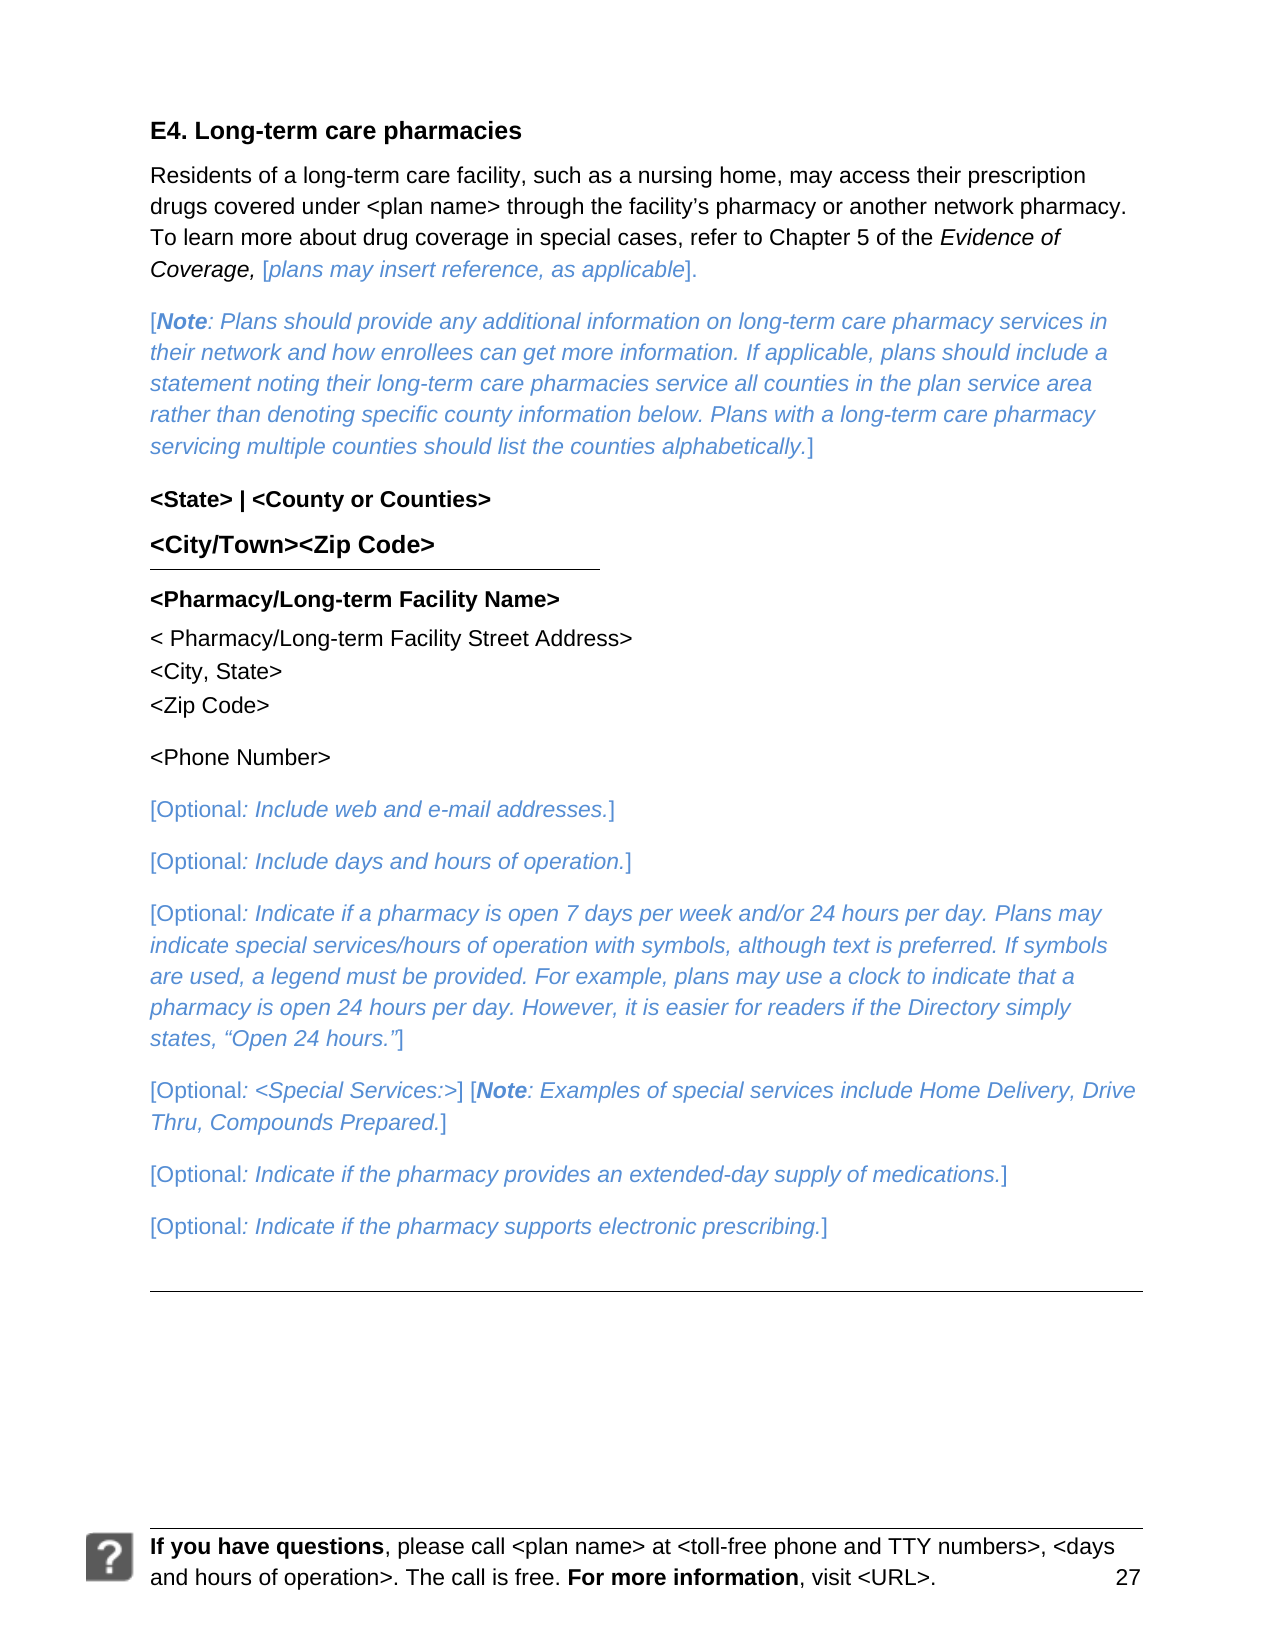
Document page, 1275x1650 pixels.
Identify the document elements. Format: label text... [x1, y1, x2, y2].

text [Optional: <Special Services:>] [Note: Examples of special services include Home Delivery, Drive Thru, Compounds Prepared.] [150, 1074, 1143, 1136]
text < Pharmacy/Long-term Facility Street Address> <City, State> <Zip Code> [150, 620, 1143, 720]
text [Optional: Include web and e-mail addresses.] [150, 793, 1143, 824]
text [Optional: Indicate if the pharmacy supports electronic prescribing.] [150, 1209, 1143, 1241]
text <State> | <County or Counties> [150, 481, 1143, 514]
subtitle E4. Long-term care pharmacies [150, 112, 1068, 146]
text [Optional: Include days and hours of operation.] [150, 845, 1143, 876]
picture [86, 1532, 135, 1583]
text <Phone Number> [150, 738, 1143, 772]
text [Note: Plans should provide any additional information on long-term care pharmacy services in their network and how enrollees can get more information. If applicable, plans should include a statement noting their long-term care pharmacies service all counties in the plan service area rather than denoting specific county information below. Plans with a long-term care pharmacy servicing multiple counties should list the counties alphabetically.] [150, 304, 1143, 460]
text [Optional: Indicate if a pharmacy is open 7 days per week and/or 24 hours per day. Plans may indicate special services/hours of operation with symbols, although text is preferred. If symbols are used, a legend must be provided. For example, plans may use a clock to indicate that a pharmacy is open 24 hours per day. However, it is easier for readers if the Directory simply states, “Open 24 hours.”] [150, 897, 1143, 1053]
text Residents of a long-term care facility, such as a nursing home, may access their prescription drugs covered under <plan name> through the facility’s pharmacy or another network pharmacy. To learn more about drug coverage in special cases, refer to Chapter 5 of the Evidence of Coverage, [plans may insert reference, as applicable]. [150, 158, 1143, 283]
text [Optional: Indicate if the pharmacy provides an extended-day supply of medications.] [150, 1157, 1143, 1188]
text <City/Town><Zip Code> [150, 527, 600, 569]
text <Pharmacy/Long-term Facility Name> [150, 582, 1143, 613]
